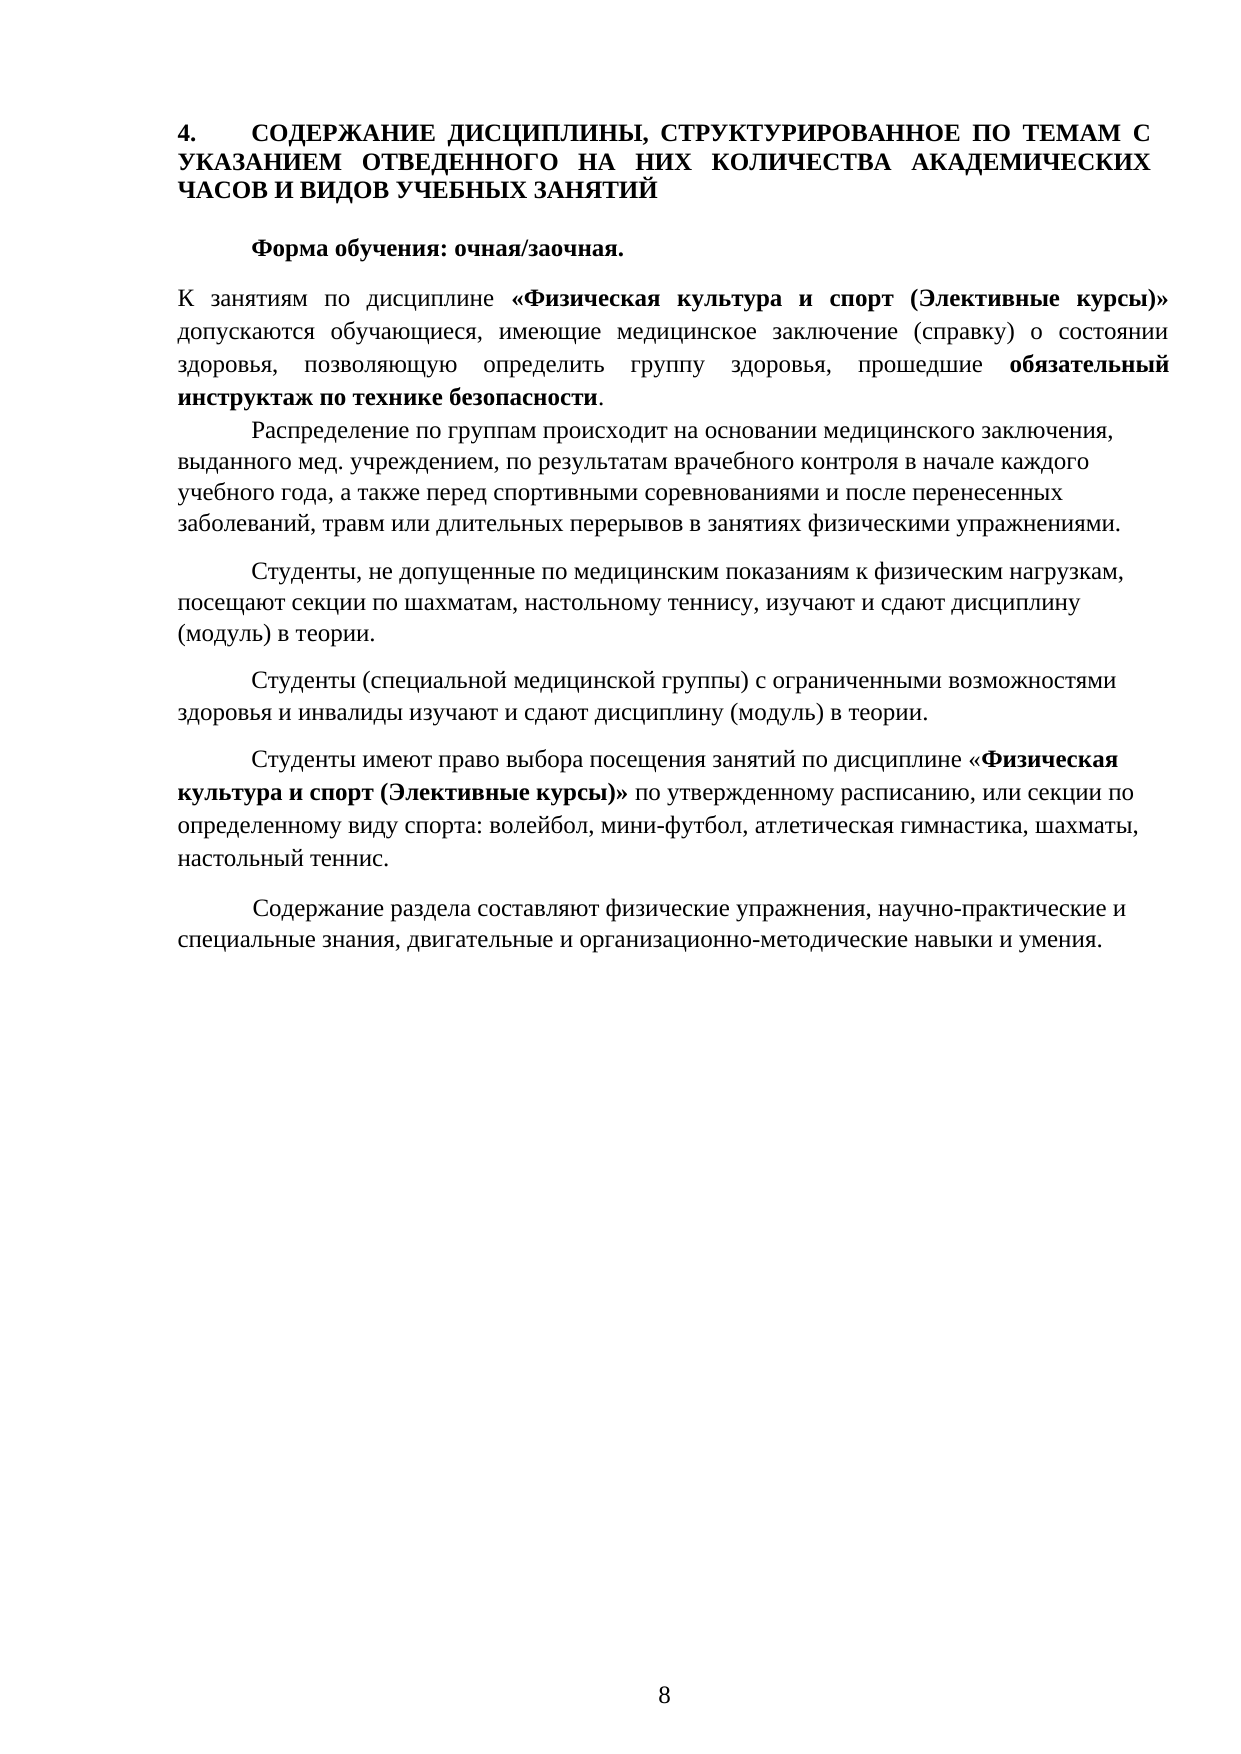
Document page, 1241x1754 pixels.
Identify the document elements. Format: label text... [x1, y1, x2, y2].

text Студенты (специальной медицинской группы) с ограниченными возможностями здоровья и инвалиды изучают и сдают дисциплину (модуль) в теории. [177, 666, 1152, 725]
text Студенты имеют право выбора посещения занятий по дисциплине «Физическая культура и спорт (Элективные курсы)» по утвержденному расписанию, или секции по определенному виду спорта: волейбол, мини-футбол, атлетическая гимнастика, шахматы, настольный теннис. [177, 744, 1152, 872]
text Форма обучения: очная/заочная. [177, 233, 1152, 262]
text Содержание раздела составляют физические упражнения, научно-практические и специальные знания, двигательные и организационно-методические навыки и умения. [177, 893, 1152, 953]
text Студенты, не допущенные по медицинским показаниям к физическим нагрузкам, посещают секции по шахматам, настольному теннису, изучают и сдают дисциплину (модуль) в теории. [177, 556, 1152, 647]
subtitle СОДЕРЖАНИЕ ДИСЦИПЛИНЫ, СТРУКТУРИРОВАННОЕ ПО ТЕМАМ С УКАЗАНИЕМ ОТВЕДЕННОГО НА НИХ КОЛИЧЕСТВА АКАДЕМИЧЕСКИХ ЧАСОВ И ВИДОВ УЧЕБНЫХ ЗАНЯТИЙ [177, 118, 1152, 204]
text К занятиям по дисциплине «Физическая культура и спорт (Элективные курсы)» допускаются обучающиеся, имеющие медицинское заключение (справку) о состоянии здоровья, позволяющую определить группу здоровья, прошедшие обязательный инструктаж по технике безопасности. [177, 283, 1169, 411]
text Распределение по группам происходит на основании медицинского заключения, выданного мед. учреждением, по результатам врачебного контроля в начале каждого учебного года, а также перед спортивными соревнованиями и после перенесенных заболеваний, травм или длительных перерывов в занятиях физическими упражнениями. [177, 415, 1152, 537]
